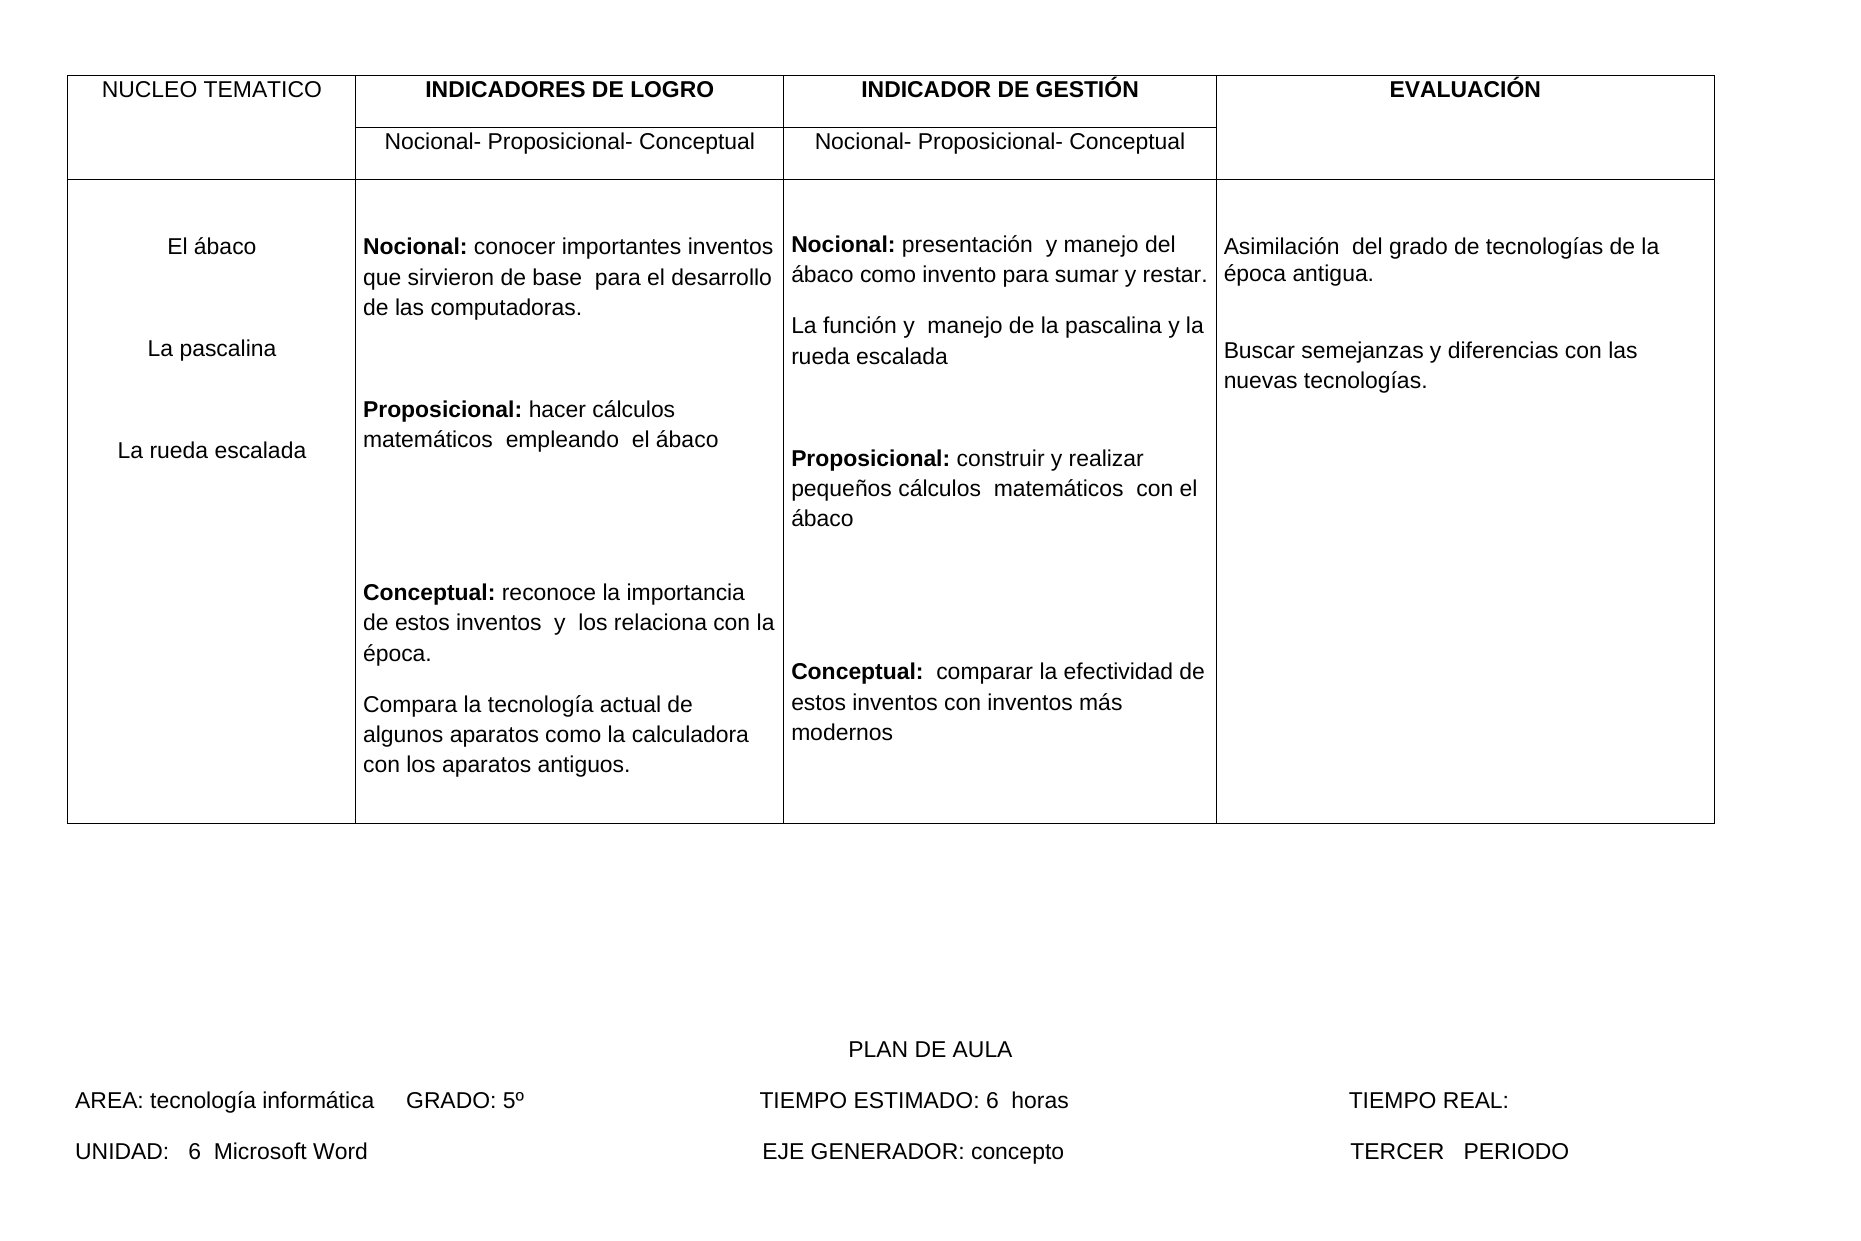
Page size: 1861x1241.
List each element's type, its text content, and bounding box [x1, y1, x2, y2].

table_cell El ábaco La pascalina La rueda escalada [68, 180, 355, 822]
table_cell Nocional- Proposicional- Conceptual [356, 128, 783, 179]
text UNIDAD: 6 Microsoft Word EJE GENERADOR: concepto TERCER PERIODO [75, 1138, 1786, 1164]
table_header NUCLEO TEMATICO [68, 76, 355, 179]
table_header EVALUACIÓN [1217, 76, 1714, 179]
table_cell Nocional: presentación y manejo del ábaco como invento para sumar y restar. La función y manejo de la pascalina y la rueda escalada Proposicional: construir y realizar pequeños cálculos matemáticos con el ábaco Conceptual: comparar la efectividad de estos inventos con inventos más modernos [784, 180, 1216, 822]
text PLAN DE AULA [75, 1036, 1786, 1062]
text AREA: tecnología informática GRADO: 5º TIEMPO ESTIMADO: 6 horas TIEMPO REAL: [75, 1087, 1786, 1113]
table_cell Asimilación del grado de tecnologías de la época antigua. Buscar semejanzas y diferencias con las nuevas tecnologías. [1217, 180, 1714, 822]
table_cell Nocional- Proposicional- Conceptual [784, 128, 1216, 179]
table_header INDICADORES DE LOGRO [356, 76, 783, 127]
table_header INDICADOR DE GESTIÓN [784, 76, 1216, 127]
table_cell Nocional: conocer importantes inventos que sirvieron de base para el desarrollo de las computadoras. Proposicional: hacer cálculos matemáticos empleando el ábaco Conceptual: reconoce la importancia de estos inventos y los relaciona con la época. Compara la tecnología actual de algunos aparatos como la calculadora con los aparatos antiguos. [356, 180, 783, 822]
